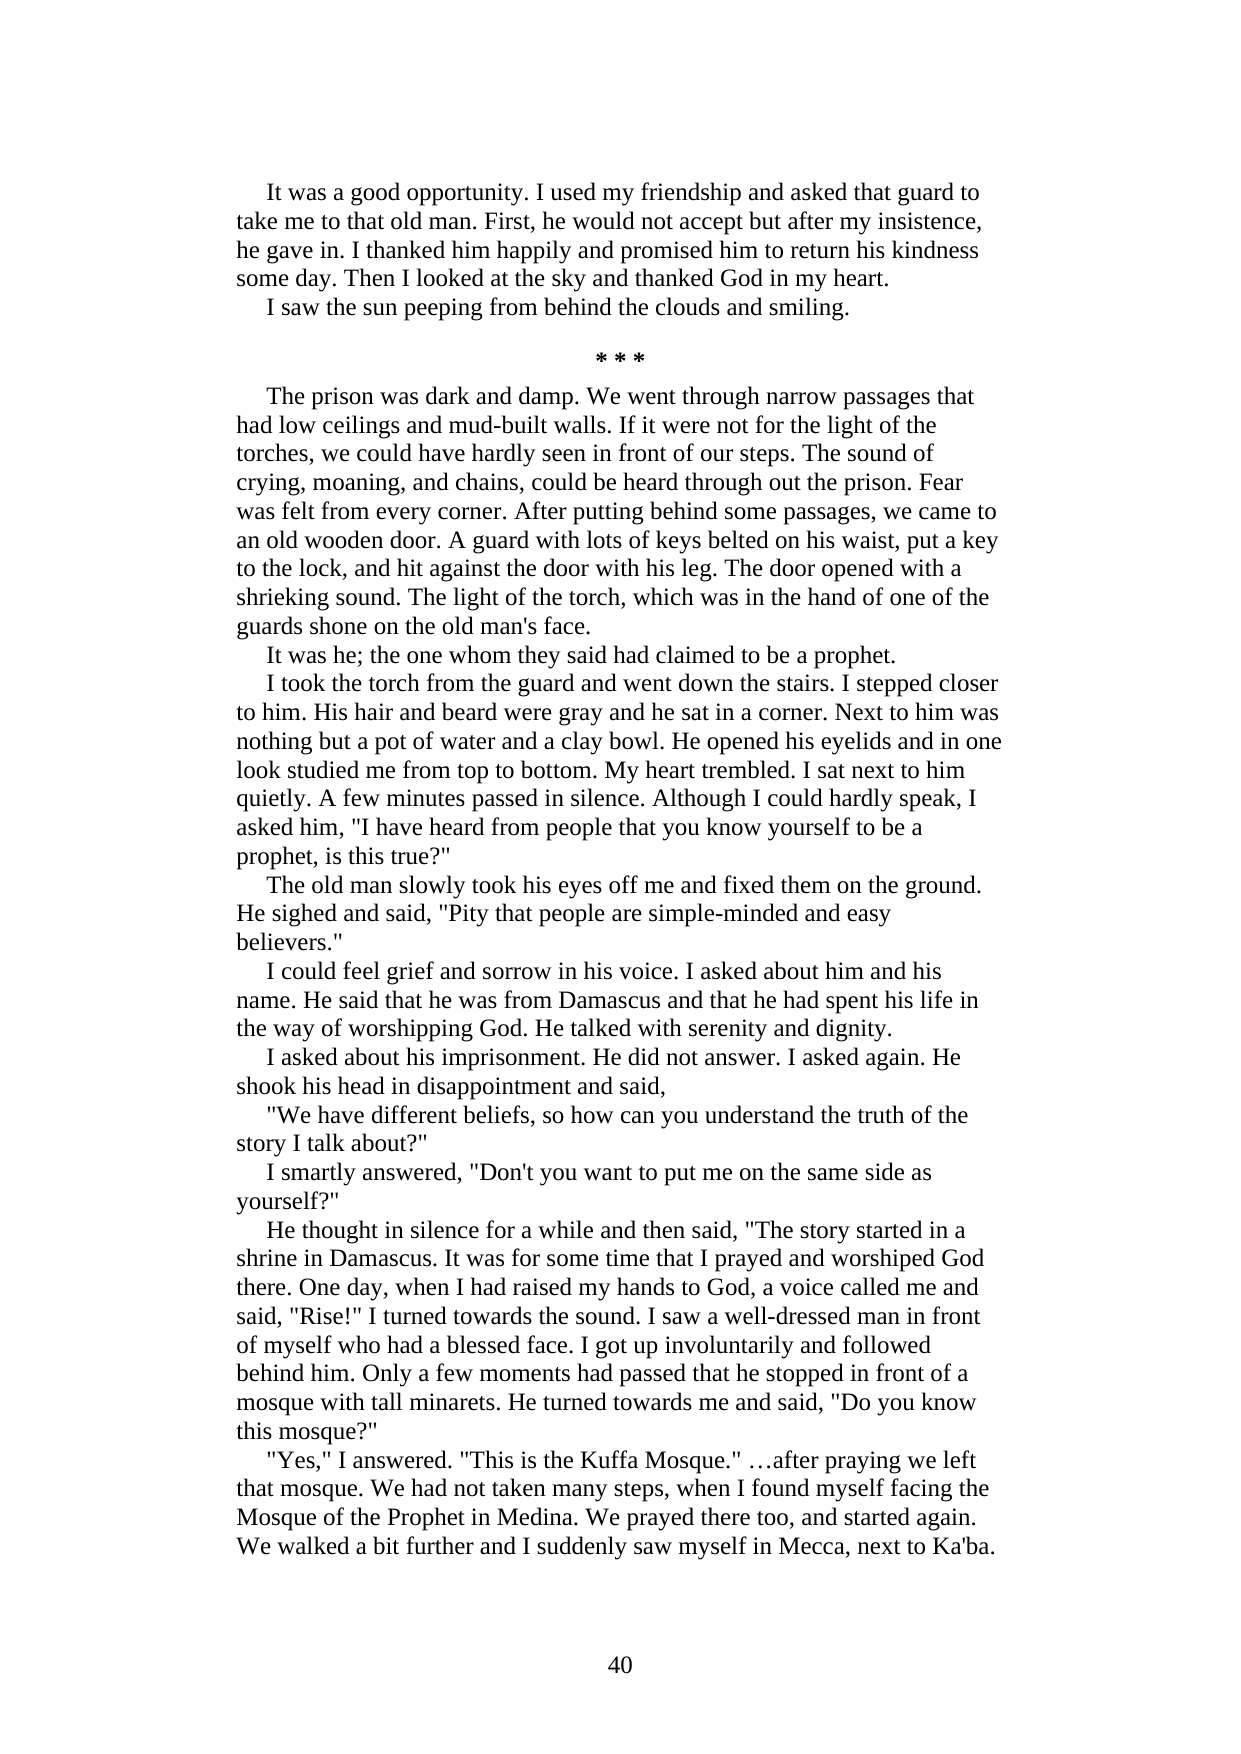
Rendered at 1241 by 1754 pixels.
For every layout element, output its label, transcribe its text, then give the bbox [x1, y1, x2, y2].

text I asked about his imprisonment. He did not answer. I asked again. He shook his head in disappointment and said, [236, 1042, 1004, 1100]
text I could feel grief and sorrow in his voice. I asked about him and his name. He said that he was from Damascus and that he had spent his life in the way of worshipping God. He talked with serenity and dignity. [236, 956, 1004, 1042]
text "We have different beliefs, so how can you understand the truth of the story I talk about?" [236, 1100, 1004, 1157]
text The prison was dark and damp. We went through narrow passages that had low ceilings and mud-built walls. If it were not for the light of the torches, we could have hardly seen in front of our steps. The sound of crying, moaning, and chains, could be heard through out the prison. Fear was felt from every corner. After putting behind some passages, we came to an old wooden door. A guard with lots of keys belted on his waist, put a key to the lock, and hit against the door with his leg. The door opened with a shrieking sound. The light of the torch, which was in the hand of one of the guards shone on the old man's face. [236, 381, 1004, 640]
text I took the torch from the guard and went down the stairs. I stepped closer to him. His hair and beard were gray and he sat in a corner. Next to him was nothing but a pot of water and a clay bowl. He opened his eyelids and in one look studied me from top to bottom. My heart trembled. I sat next to him quietly. A few minutes passed in silence. Although I could hardly speak, I asked him, "I have heard from people that you know yourself to be a prophet, is this true?" [236, 668, 1004, 870]
text * * * [236, 346, 1004, 375]
text It was he; the one whom they said had claimed to be a prophet. [236, 640, 1004, 668]
text The old man slowly took his eyes off me and fixed them on the ground. He sighed and said, "Pity that people are simple-minded and easy believers." [236, 870, 1004, 956]
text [236, 1445, 1004, 1560]
text I smartly answered, "Don't you want to put me on the same side as yourself?" [236, 1157, 1004, 1215]
text It was a good opportunity. I used my friendship and asked that guard to take me to that old man. First, he would not accept but after my insistence, he gave in. I thanked him happily and promised him to return his kindness some day. Then I looked at the sky and thanked God in my heart. [236, 177, 1004, 292]
text I saw the sun peeping from behind the clouds and smiling. [236, 292, 1004, 321]
text He thought in silence for a while and then said, "The story started in a shrine in Damascus. It was for some time that I prayed and worshiped God there. One day, when I had raised my hands to God, a voice called me and said, "Rise!" I turned towards the sound. I saw a well-dressed man in front of myself who had a blessed face. I got up involuntarily and followed behind him. Only a few moments had passed that he stopped in front of a mosque with tall minarets. He turned towards me and said, "Do you know this mosque?" [236, 1215, 1004, 1445]
